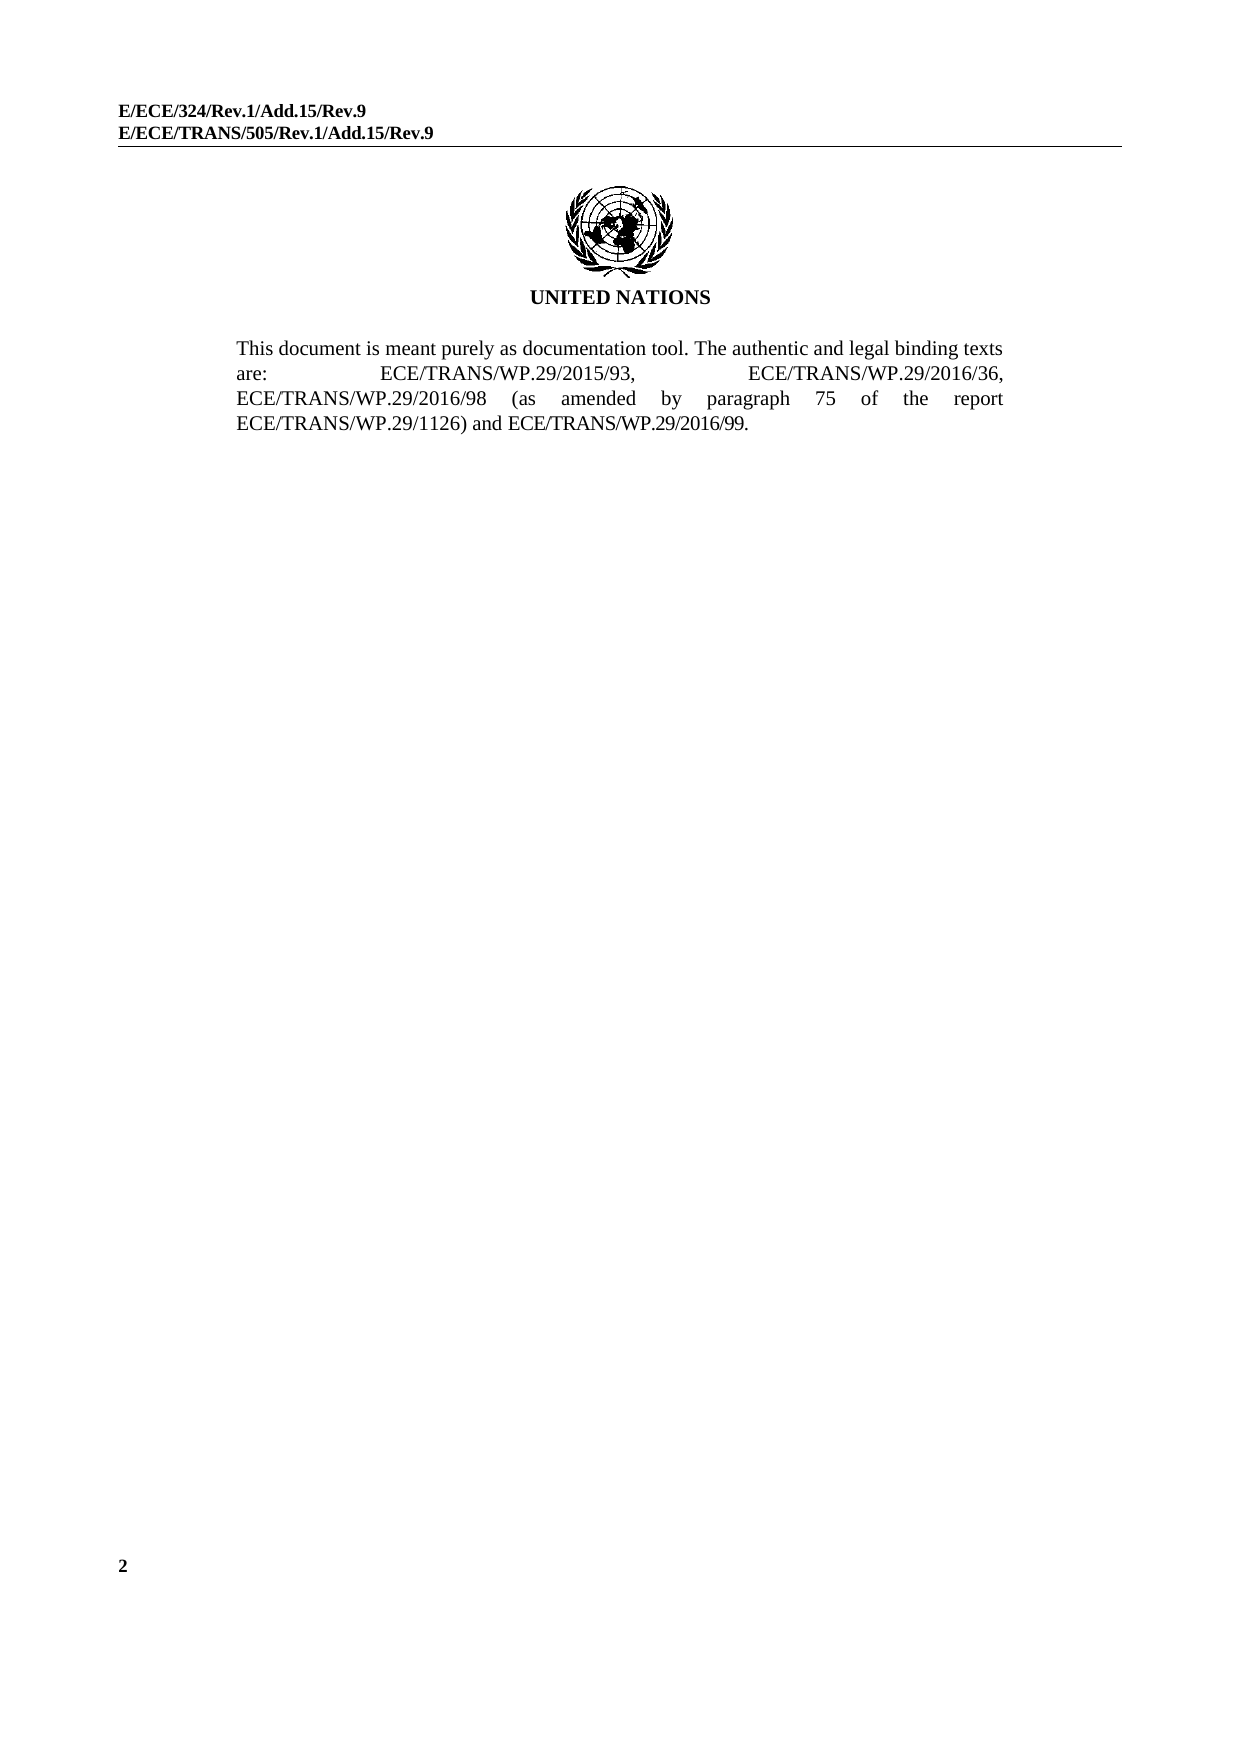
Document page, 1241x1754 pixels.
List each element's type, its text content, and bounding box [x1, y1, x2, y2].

text This document is meant purely as documentation tool. The authentic and legal binding texts are: ECE/TRANS/WP.29/2015/93, ECE/TRANS/WP.29/2016/36, ECE/TRANS/WP.29/2016/98 (as amended by paragraph 75 of the report ECE/TRANS/WP.29/1126) and ECE/TRANS/WP.29/2016/99. [236, 335, 1004, 435]
text UNITED NATIONS [236, 282, 1004, 310]
picture [563, 177, 677, 283]
